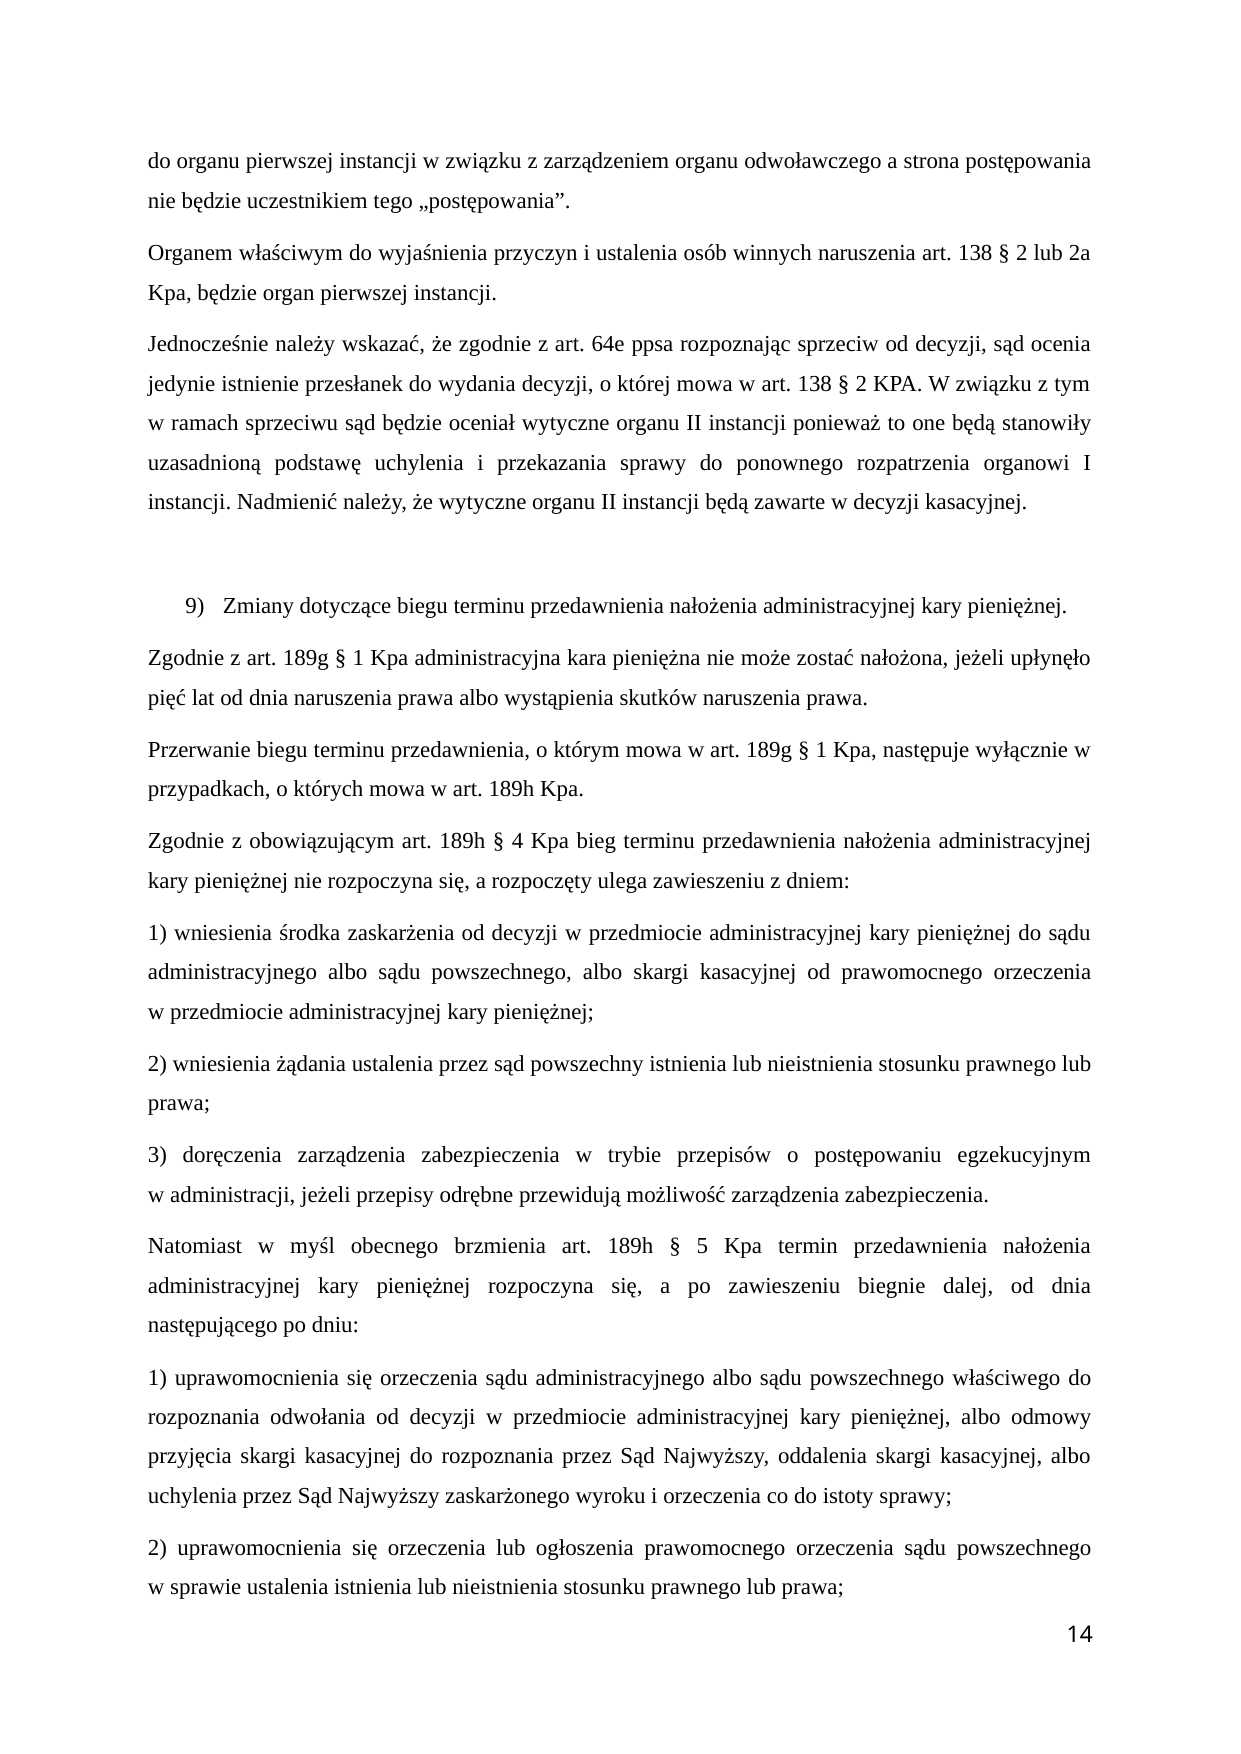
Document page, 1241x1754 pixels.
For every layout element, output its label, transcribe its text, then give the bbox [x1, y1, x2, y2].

text 3) doręczenia zarządzenia zabezpieczenia w trybie przepisów o postępowaniu egzekucyjnym w administracji, jeżeli przepisy odrębne przewidują możliwość zarządzenia zabezpieczenia. [148, 1141, 1093, 1207]
text Natomiast w myśl obecnego brzmienia art. 189h § 5 Kpa termin przedawnienia nałożenia administracyjnej kary pieniężnej rozpoczyna się, a po zawieszeniu biegnie dalej, od dnia następującego po dniu: [148, 1233, 1093, 1338]
text Organem właściwym do wyjaśnienia przyczyn i ustalenia osób winnych naruszenia art. 138 § 2 lub 2a Kpa, będzie organ pierwszej instancji. [148, 239, 1093, 305]
text 1) uprawomocnienia się orzeczenia sądu administracyjnego albo sądu powszechnego właściwego do rozpoznania odwołania od decyzji w przedmiocie administracyjnej kary pieniężnej, albo odmowy przyjęcia skargi kasacyjnej do rozpoznania przez Sąd Najwyższy, oddalenia skargi kasacyjnej, albo uchylenia przez Sąd Najwyższy zaskarżonego wyroku i orzeczenia co do istoty sprawy; [148, 1363, 1093, 1508]
text 2) uprawomocnienia się orzeczenia lub ogłoszenia prawomocnego orzeczenia sądu powszechnego w sprawie ustalenia istnienia lub nieistnienia stosunku prawnego lub prawa; [148, 1534, 1093, 1600]
text 2) wniesienia żądania ustalenia przez sąd powszechny istnienia lub nieistnienia stosunku prawnego lub prawa; [148, 1050, 1093, 1116]
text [148, 148, 1093, 213]
text Przerwanie biegu terminu przedawnienia, o którym mowa w art. 189g § 1 Kpa, następuje wyłącznie w przypadkach, o których mowa w art. 189h Kpa. [148, 736, 1093, 802]
text Zgodnie z art. 189g § 1 Kpa administracyjna kara pieniężna nie może zostać nałożona, jeżeli upłynęło pięć lat od dnia naruszenia prawa albo wystąpienia skutków naruszenia prawa. [148, 644, 1093, 710]
text Zgodnie z obowiązującym art. 189h § 4 Kpa bieg terminu przedawnienia nałożenia administracyjnej kary pieniężnej nie rozpoczyna się, a rozpoczęty ulega zawieszeniu z dniem: [148, 827, 1093, 893]
text Jednocześnie należy wskazać, że zgodnie z art. 64e ppsa rozpoznając sprzeciw od decyzji, sąd ocenia jedynie istnienie przesłanek do wydania decyzji, o której mowa w art. 138 § 2 KPA. W związku z tym w ramach sprzeciwu sąd będzie oceniał wytyczne organu II instancji ponieważ to one będą stanowiły uzasadnioną podstawę uchylenia i przekazania sprawy do ponownego rozpatrzenia organowi I instancji. Nadmienić należy, że wytyczne organu II instancji będą zawarte w decyzji kasacyjnej. [148, 331, 1093, 515]
list Zmiany dotyczące biegu terminu przedawnienia nałożenia administracyjnej kary pieniężnej. [185, 592, 1093, 619]
text 1) wniesienia środka zaskarżenia od decyzji w przedmiocie administracyjnej kary pieniężnej do sądu administracyjnego albo sądu powszechnego, albo skargi kasacyjnej od prawomocnego orzeczenia w przedmiocie administracyjnej kary pieniężnej; [148, 919, 1093, 1024]
